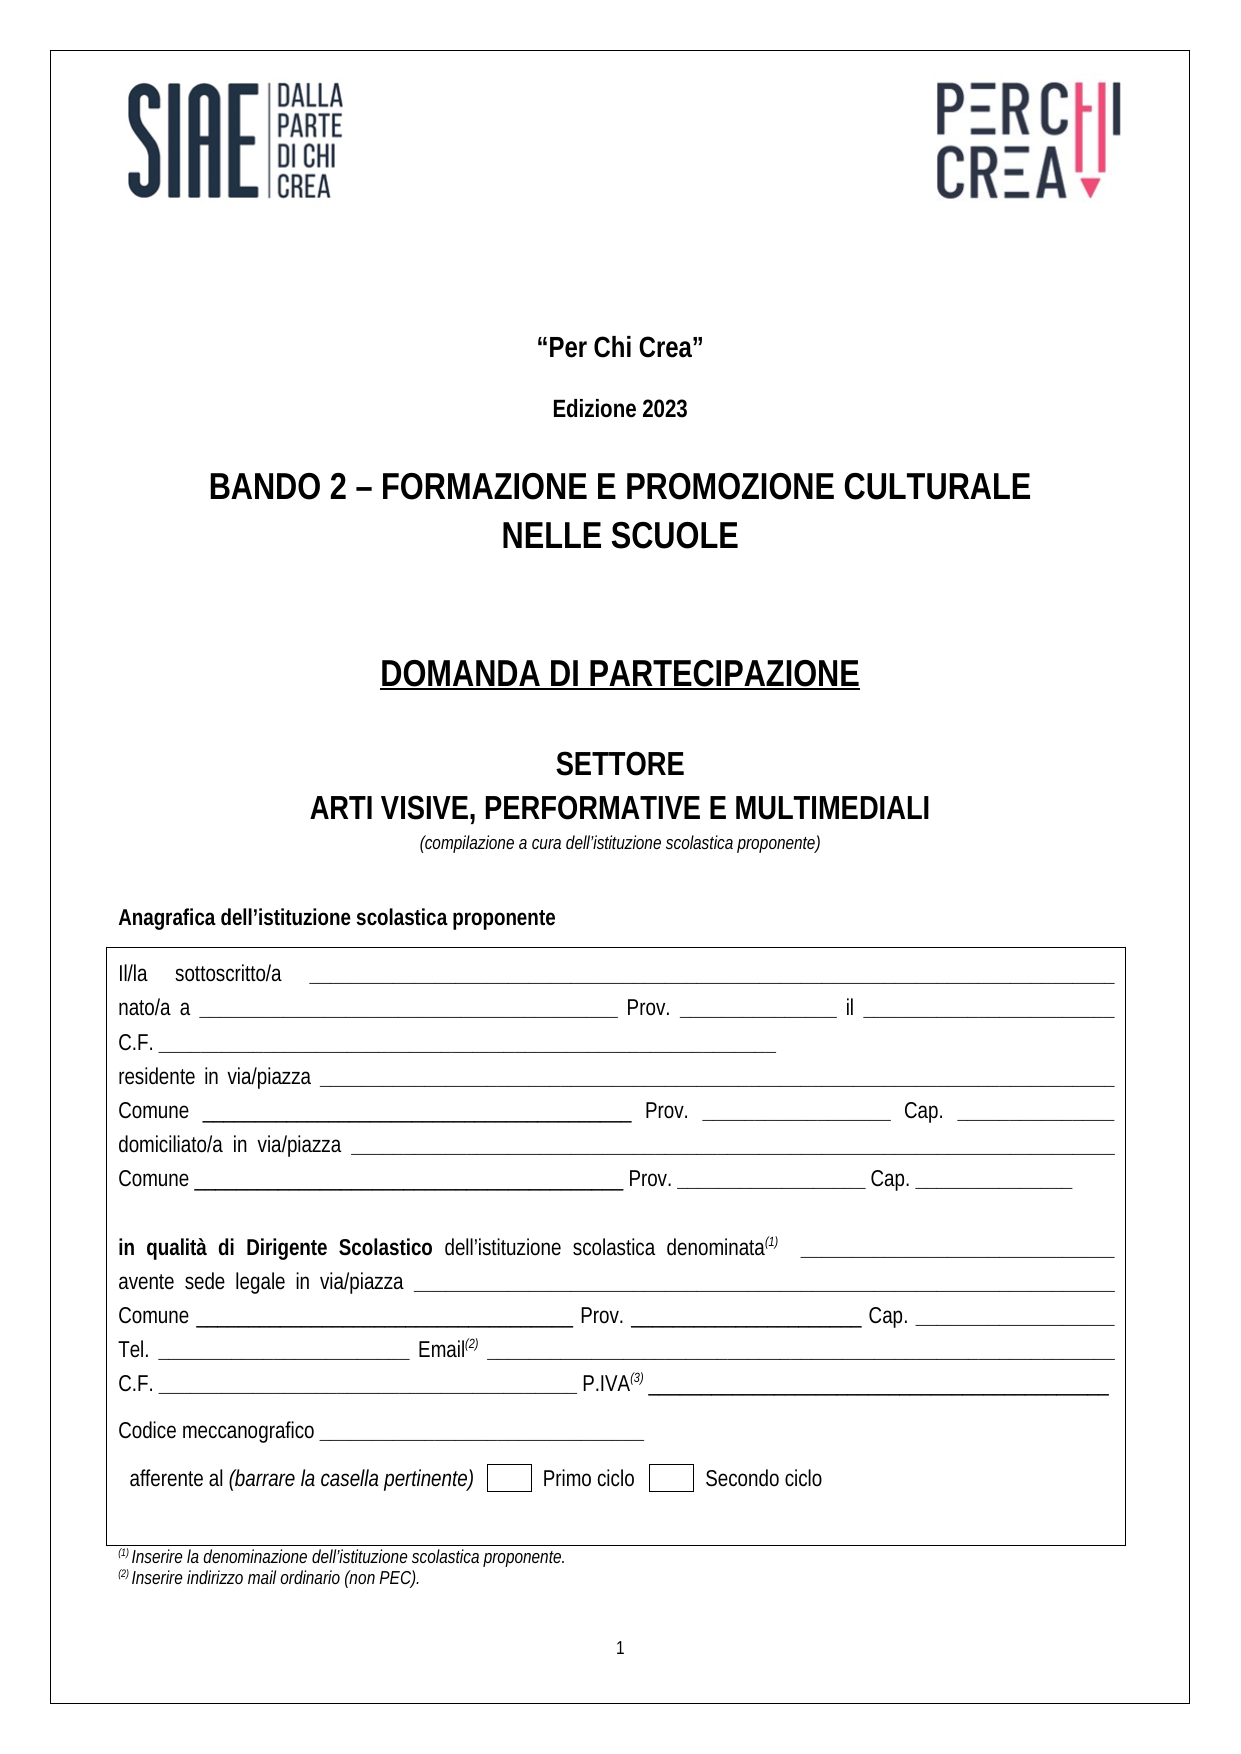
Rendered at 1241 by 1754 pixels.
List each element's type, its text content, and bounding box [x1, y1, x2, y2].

text “Per Chi Crea” [118, 330, 1122, 364]
text Anagrafica dell’istituzione scolastica proponente [118, 904, 1122, 930]
text (1) Inserire la denominazione dell’istituzione scolastica proponente. [118, 1546, 1122, 1567]
text (2) Inserire indirizzo mail ordinario (non PEC). [118, 1567, 1122, 1589]
text NELLE SCUOLE [118, 514, 1122, 557]
text Edizione 2023 [118, 394, 1122, 422]
text DOMANDA DI PARTECIPAZIONE [118, 651, 1122, 694]
text BANDO 2 – FORMAZIONE E PROMOZIONE CULTURALE [118, 464, 1122, 507]
text SETTORE [118, 744, 1122, 782]
table_header Il/la sottoscritto/a _____________________________________________________________________________ nato/a a ________________________________________ Prov. _______________ il ________________________ C.F. ___________________________________________________________ residente in via/piazza ____________________________________________________________________________ Comune _________________________________________ Prov. __________________ Cap. _______________ domiciliato/a in via/piazza _________________________________________________________________________ Comune _________________________________________ Prov. __________________ Cap. _______________ in qualità di Dirigente Scolastico dell’istituzione scolastica denominata(1) ______________________________ avente sede legale in via/piazza ___________________________________________________________________ Comune ____________________________________ Prov. ______________________ Cap. ___________________ Tel. ________________________ Email(2) ____________________________________________________________ C.F. ________________________________________ P.IVA(3) ____________________________________________ Codice meccanografico _______________________________ [107, 948, 1125, 1545]
text (compilazione a cura dell’istituzione scolastica proponente) [118, 832, 1122, 854]
picture [912, 73, 1147, 210]
picture [118, 74, 353, 211]
text ARTI VISIVE, PERFORMATIVE E MULTIMEDIALI [118, 788, 1122, 826]
